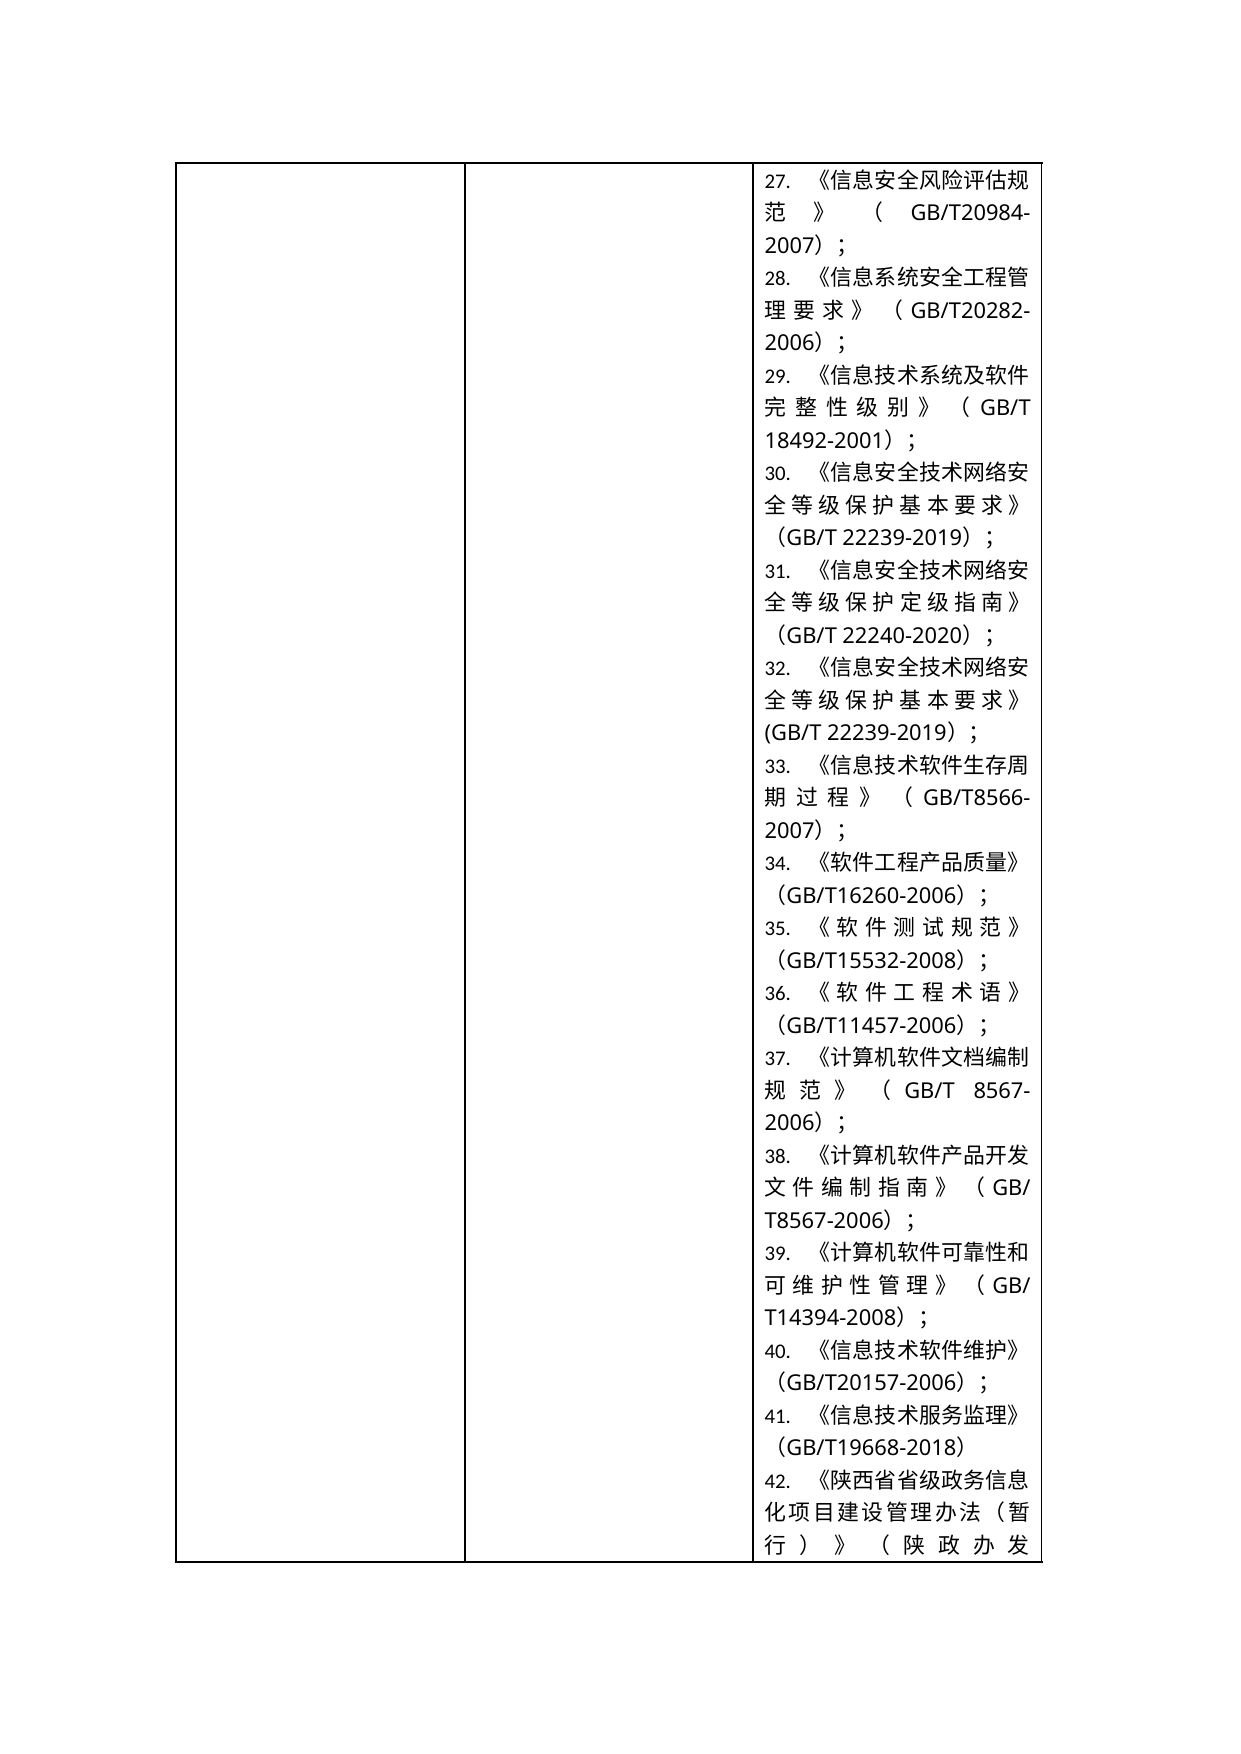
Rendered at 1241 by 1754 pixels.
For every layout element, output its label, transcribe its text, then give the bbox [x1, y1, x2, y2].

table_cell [754, 164, 1041, 1561]
table_cell [466, 164, 752, 1561]
table_cell 1 [177, 164, 464, 1561]
